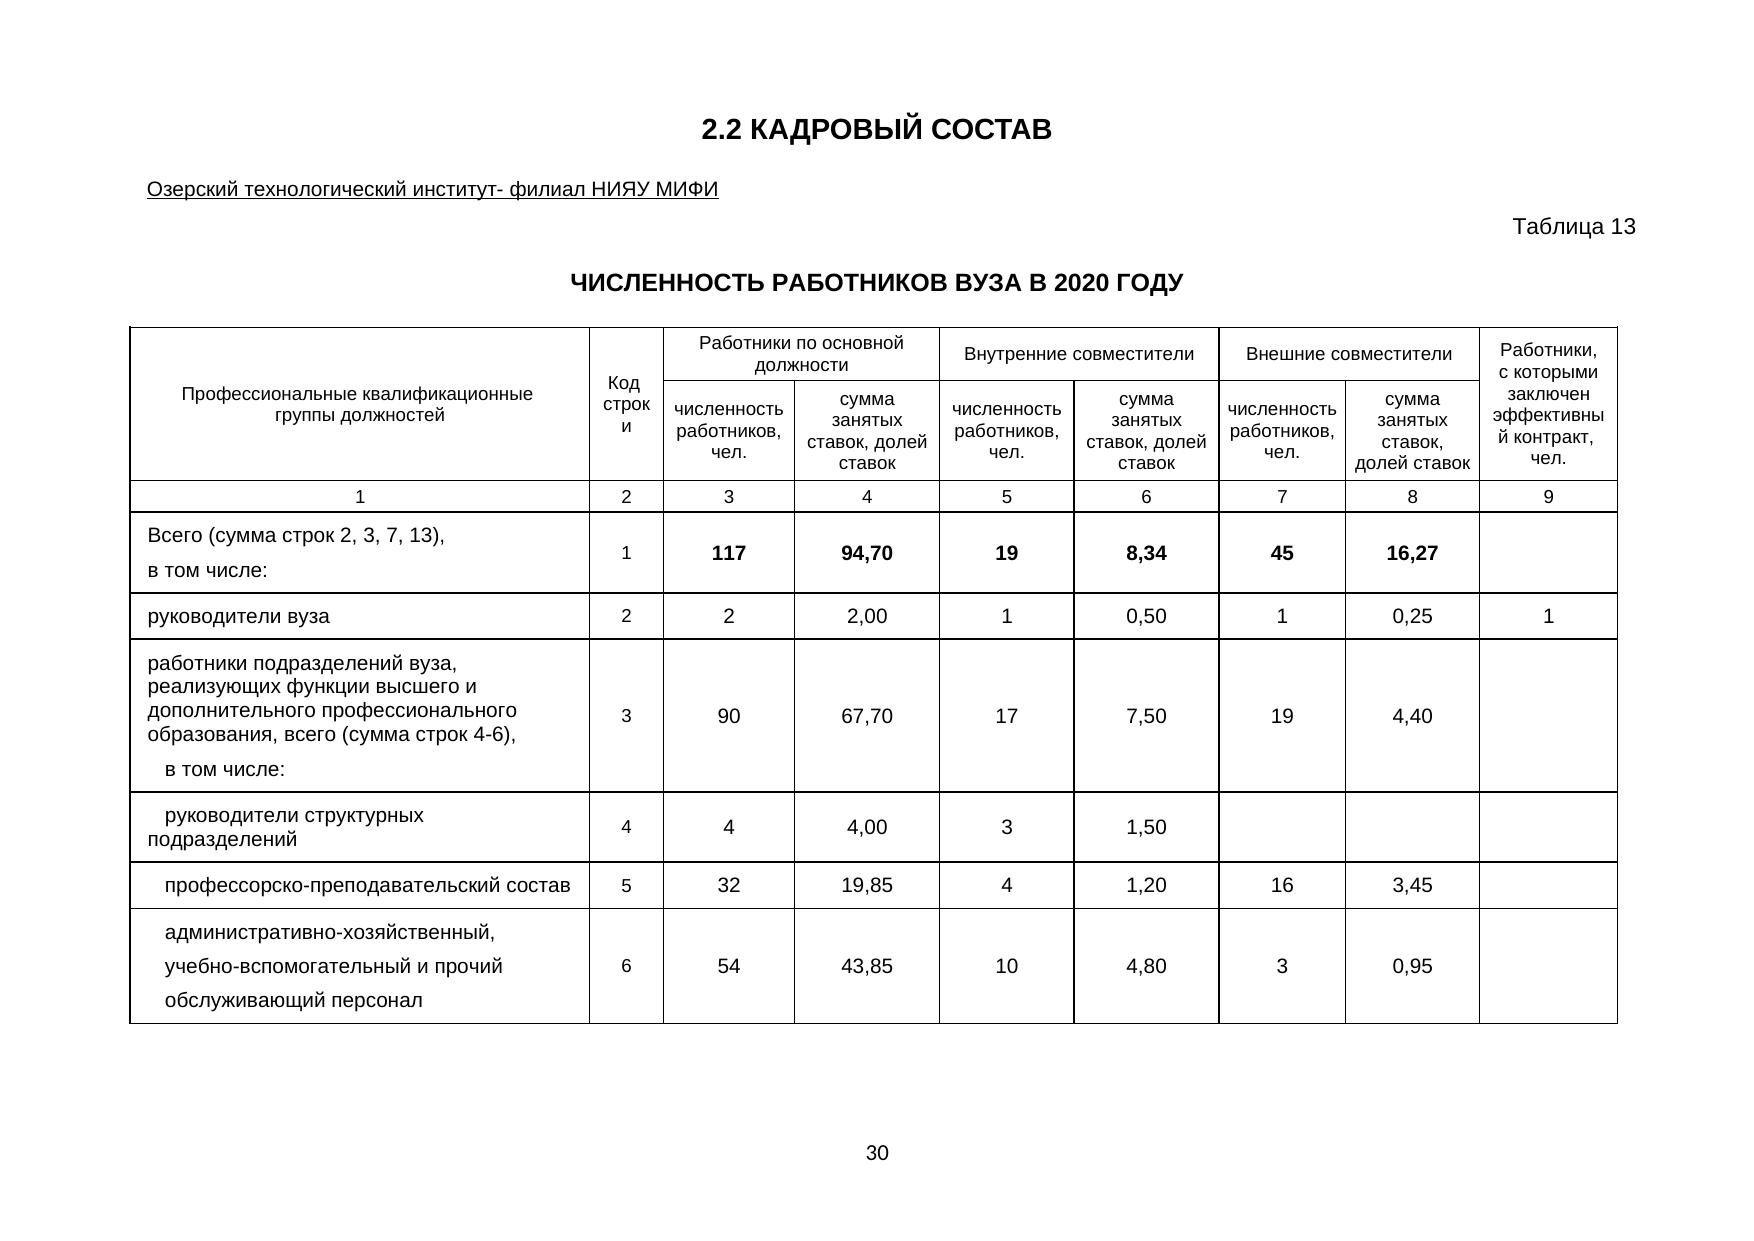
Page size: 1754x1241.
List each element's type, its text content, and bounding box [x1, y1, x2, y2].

table_cell 4 [590, 793, 663, 861]
table_header Работники по основной должности [664, 328, 939, 379]
table_cell 94,70 [795, 513, 939, 592]
table_header Внутренние совместители [940, 328, 1218, 379]
table_cell 1,20 [1075, 863, 1218, 908]
table_cell [1346, 793, 1479, 861]
table_cell 19,85 [795, 863, 939, 908]
table_cell 4 [664, 793, 794, 861]
table_cell численность работников, чел. [940, 381, 1073, 480]
table_cell 1 [940, 594, 1073, 638]
table_cell 45 [1220, 513, 1345, 592]
table_cell 17 [940, 640, 1073, 791]
table_cell работники подразделений вуза, реализующих функции высшего и дополнительного профессионального образования, всего (сумма строк 4-6), в том числе: [131, 640, 589, 791]
table_cell 3,45 [1346, 863, 1479, 908]
table_cell 7,50 [1075, 640, 1218, 791]
table_header Работники, с которыми заключен эффективный контракт, чел. [1480, 328, 1617, 480]
table_cell 4,40 [1346, 640, 1479, 791]
table_cell [1480, 909, 1617, 1023]
table_header Озерский технологический институт- филиал НИЯУ МИФИ [129, 171, 1617, 207]
table_cell 1 [590, 513, 663, 592]
table_cell сумма занятых ставок, долей ставок [1346, 381, 1479, 480]
table_cell 6 [590, 909, 663, 1023]
table_cell 8,34 [1075, 513, 1218, 592]
table_cell сумма занятых ставок, долей ставок [1075, 381, 1218, 480]
table_cell сумма занятых ставок, долей ставок [795, 381, 939, 480]
table_cell [1220, 793, 1345, 861]
text Таблица 13 [118, 213, 1636, 239]
table_header Внешние совместители [1220, 328, 1479, 379]
table_cell 3 [1220, 909, 1345, 1023]
table_cell 5 [940, 481, 1073, 511]
table_cell 16,27 [1346, 513, 1479, 592]
table_cell Всего (сумма строк 2, 3, 7, 13), в том числе: [131, 513, 589, 592]
table_cell 4 [795, 481, 939, 511]
table_cell 117 [664, 513, 794, 592]
table_cell 1 [1220, 594, 1345, 638]
table_cell [1480, 863, 1617, 908]
table_header Профессиональные квалификационные группы должностей [131, 328, 589, 480]
text ЧИСЛЕННОСТЬ РАБОТНИКОВ ВУЗА В 2020 ГОДУ [118, 269, 1636, 297]
table_cell 10 [940, 909, 1073, 1023]
table_cell 3 [590, 640, 663, 791]
table_cell 67,70 [795, 640, 939, 791]
table_cell [1480, 513, 1617, 592]
table_cell 6 [1075, 481, 1218, 511]
table_cell 5 [590, 863, 663, 908]
table_cell 8 [1346, 481, 1479, 511]
table_cell 90 [664, 640, 794, 791]
table_cell 0,95 [1346, 909, 1479, 1023]
table_cell 3 [940, 793, 1073, 861]
table_cell численность работников, чел. [1220, 381, 1345, 480]
table_cell 3 [664, 481, 794, 511]
table_cell 4 [940, 863, 1073, 908]
table_header Код строки [590, 328, 663, 480]
table_cell 1,50 [1075, 793, 1218, 861]
table_cell 1 [131, 481, 589, 511]
table_cell численность работников, чел. [664, 381, 794, 480]
table_cell 2 [590, 481, 663, 511]
table_cell 2,00 [795, 594, 939, 638]
table_cell [1480, 640, 1617, 791]
table_cell 19 [1220, 640, 1345, 791]
table_cell 2 [664, 594, 794, 638]
table_cell 54 [664, 909, 794, 1023]
table_cell 0,25 [1346, 594, 1479, 638]
table_cell 19 [940, 513, 1073, 592]
table_cell 0,50 [1075, 594, 1218, 638]
table_cell 32 [664, 863, 794, 908]
table_cell административно-хозяйственный, учебно-вспомогательный и прочий обслуживающий персонал [131, 909, 589, 1023]
table_cell руководители структурных подразделений [131, 793, 589, 861]
table_cell руководители вуза [131, 594, 589, 638]
table_cell 2 [590, 594, 663, 638]
text 2.2 КАДРОВЫЙ СОСТАВ [118, 114, 1636, 146]
table_cell 1 [1480, 594, 1617, 638]
table_cell [1480, 793, 1617, 861]
table_cell 7 [1220, 481, 1345, 511]
table_cell 43,85 [795, 909, 939, 1023]
table_cell 4,80 [1075, 909, 1218, 1023]
table_cell 9 [1480, 481, 1617, 511]
table_cell 16 [1220, 863, 1345, 908]
table_cell профессорско-преподавательский состав [131, 863, 589, 908]
table_cell 4,00 [795, 793, 939, 861]
